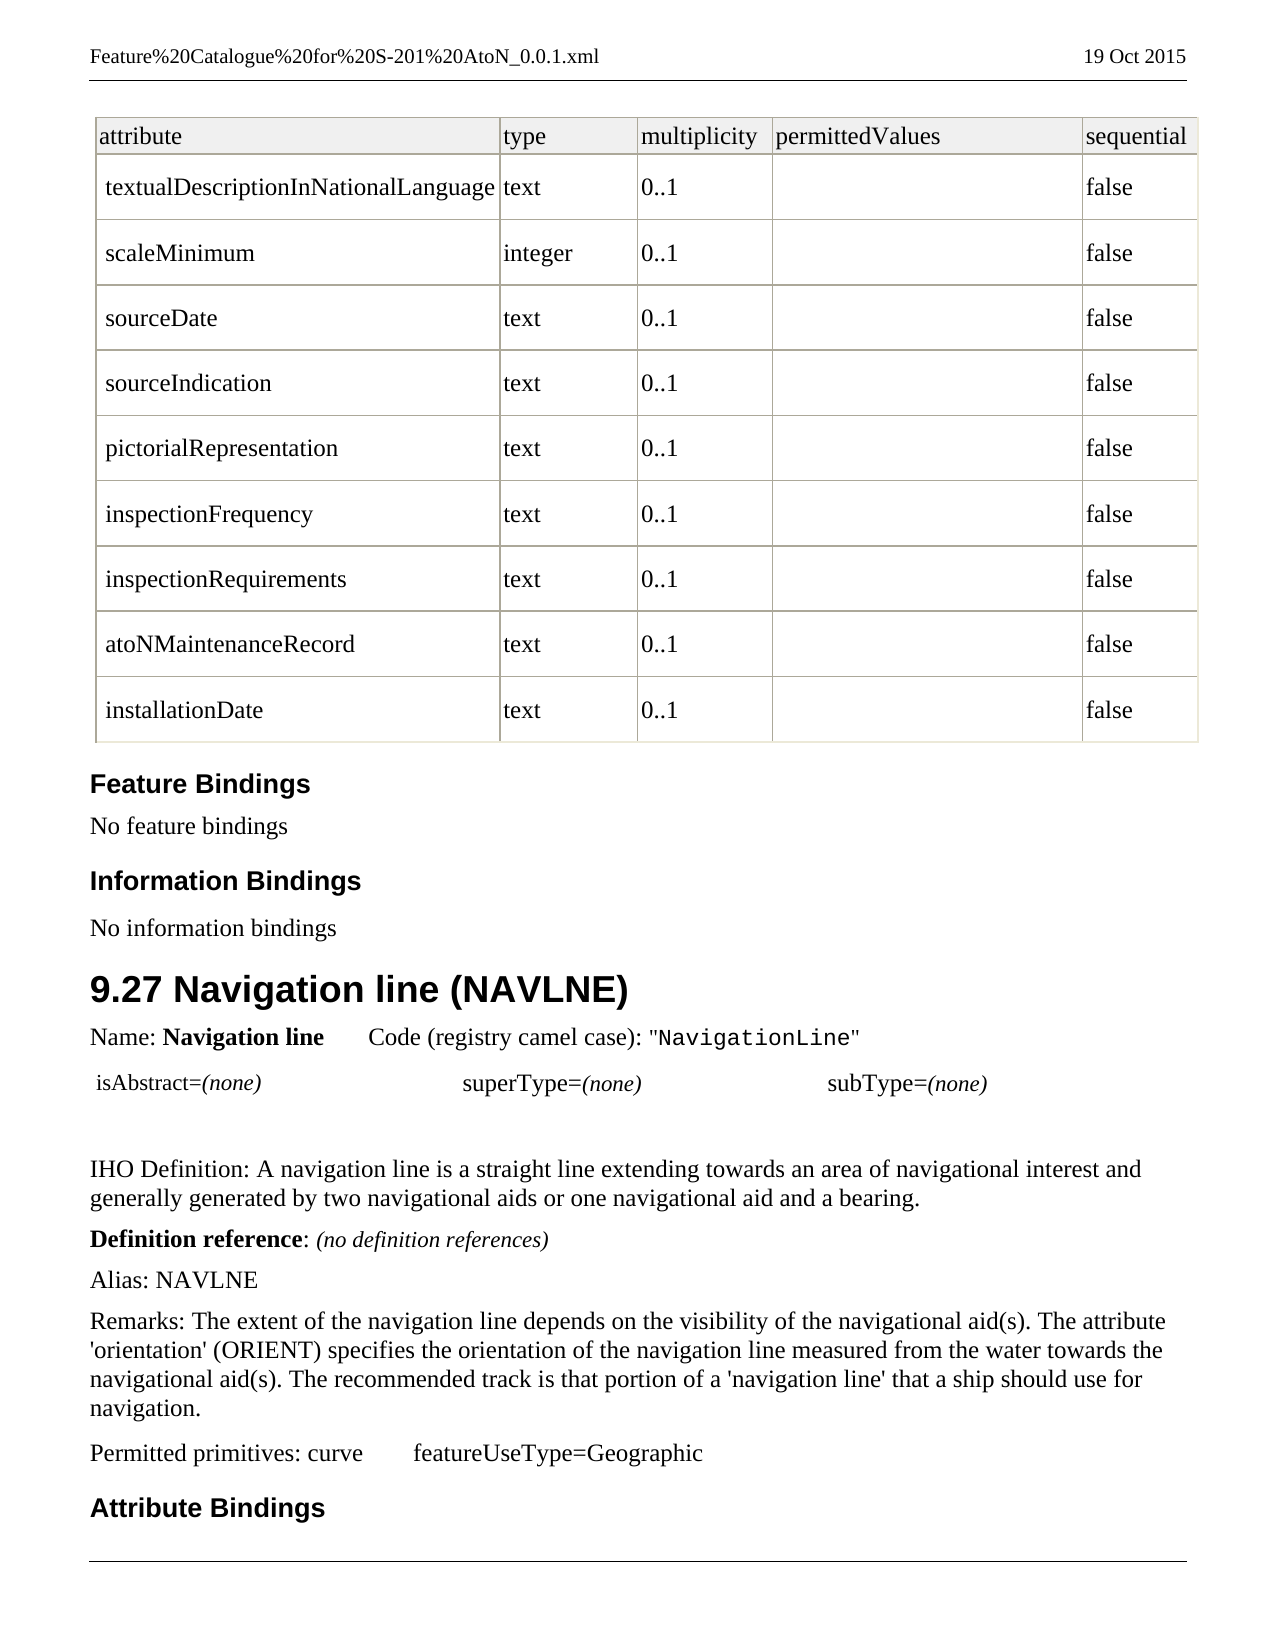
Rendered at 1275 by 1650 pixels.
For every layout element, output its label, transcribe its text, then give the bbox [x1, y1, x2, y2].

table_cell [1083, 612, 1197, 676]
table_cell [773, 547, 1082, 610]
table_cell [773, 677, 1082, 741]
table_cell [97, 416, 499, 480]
text Remarks: The extent of the navigation line depends on the visibility of the navigational aid(s). The attribute 'orientation' (ORIENT) specifies the orientation of the navigation line measured from the water towards the navigational aid(s). The recommended track is that portion of a 'navigation line' that a ship should use for navigation. [89, 1306, 1185, 1421]
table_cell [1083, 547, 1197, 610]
text IHO Definition: A navigation line is a straight line extending towards an area of navigational interest and generally generated by two navigational aids or one navigational aid and a bearing. [89, 1154, 1185, 1211]
text Name: Navigation line Code (registry camel case): "NavigationLine" [89, 1022, 1185, 1053]
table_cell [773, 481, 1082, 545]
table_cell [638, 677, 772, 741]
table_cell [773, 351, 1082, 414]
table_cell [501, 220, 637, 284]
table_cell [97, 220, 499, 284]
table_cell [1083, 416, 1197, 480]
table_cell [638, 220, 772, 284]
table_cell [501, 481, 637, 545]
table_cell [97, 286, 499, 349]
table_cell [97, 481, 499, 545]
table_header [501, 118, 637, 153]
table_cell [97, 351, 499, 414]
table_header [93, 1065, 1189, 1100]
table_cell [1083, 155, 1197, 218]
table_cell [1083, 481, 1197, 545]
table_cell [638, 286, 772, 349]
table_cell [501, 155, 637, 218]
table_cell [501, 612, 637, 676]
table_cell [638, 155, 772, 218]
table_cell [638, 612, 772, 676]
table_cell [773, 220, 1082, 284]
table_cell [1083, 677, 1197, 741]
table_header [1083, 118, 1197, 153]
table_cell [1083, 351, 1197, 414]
subtitle Attribute Bindings [89, 1492, 1185, 1523]
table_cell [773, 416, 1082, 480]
text No feature bindings [89, 811, 1185, 840]
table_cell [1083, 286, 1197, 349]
text Permitted primitives: curve featureUseType=Geographic [89, 1438, 1185, 1467]
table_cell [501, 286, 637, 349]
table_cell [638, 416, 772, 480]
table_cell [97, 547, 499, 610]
subtitle Feature Bindings [89, 768, 1185, 799]
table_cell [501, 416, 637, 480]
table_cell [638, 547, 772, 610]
text Definition reference: (no definition references) [89, 1224, 1185, 1253]
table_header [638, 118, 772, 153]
text No information bindings [89, 913, 1185, 942]
subtitle Information Bindings [89, 865, 1185, 896]
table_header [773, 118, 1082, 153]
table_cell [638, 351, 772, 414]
subtitle 9.27 Navigation line (NAVLNE) [89, 967, 1185, 1010]
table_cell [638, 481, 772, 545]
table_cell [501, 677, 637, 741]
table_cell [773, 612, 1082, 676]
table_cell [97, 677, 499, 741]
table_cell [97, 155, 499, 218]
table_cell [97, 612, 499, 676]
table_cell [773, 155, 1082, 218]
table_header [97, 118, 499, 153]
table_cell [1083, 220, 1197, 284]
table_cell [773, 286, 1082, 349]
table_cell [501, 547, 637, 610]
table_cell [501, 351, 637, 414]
text Alias: NAVLNE [89, 1265, 1185, 1294]
